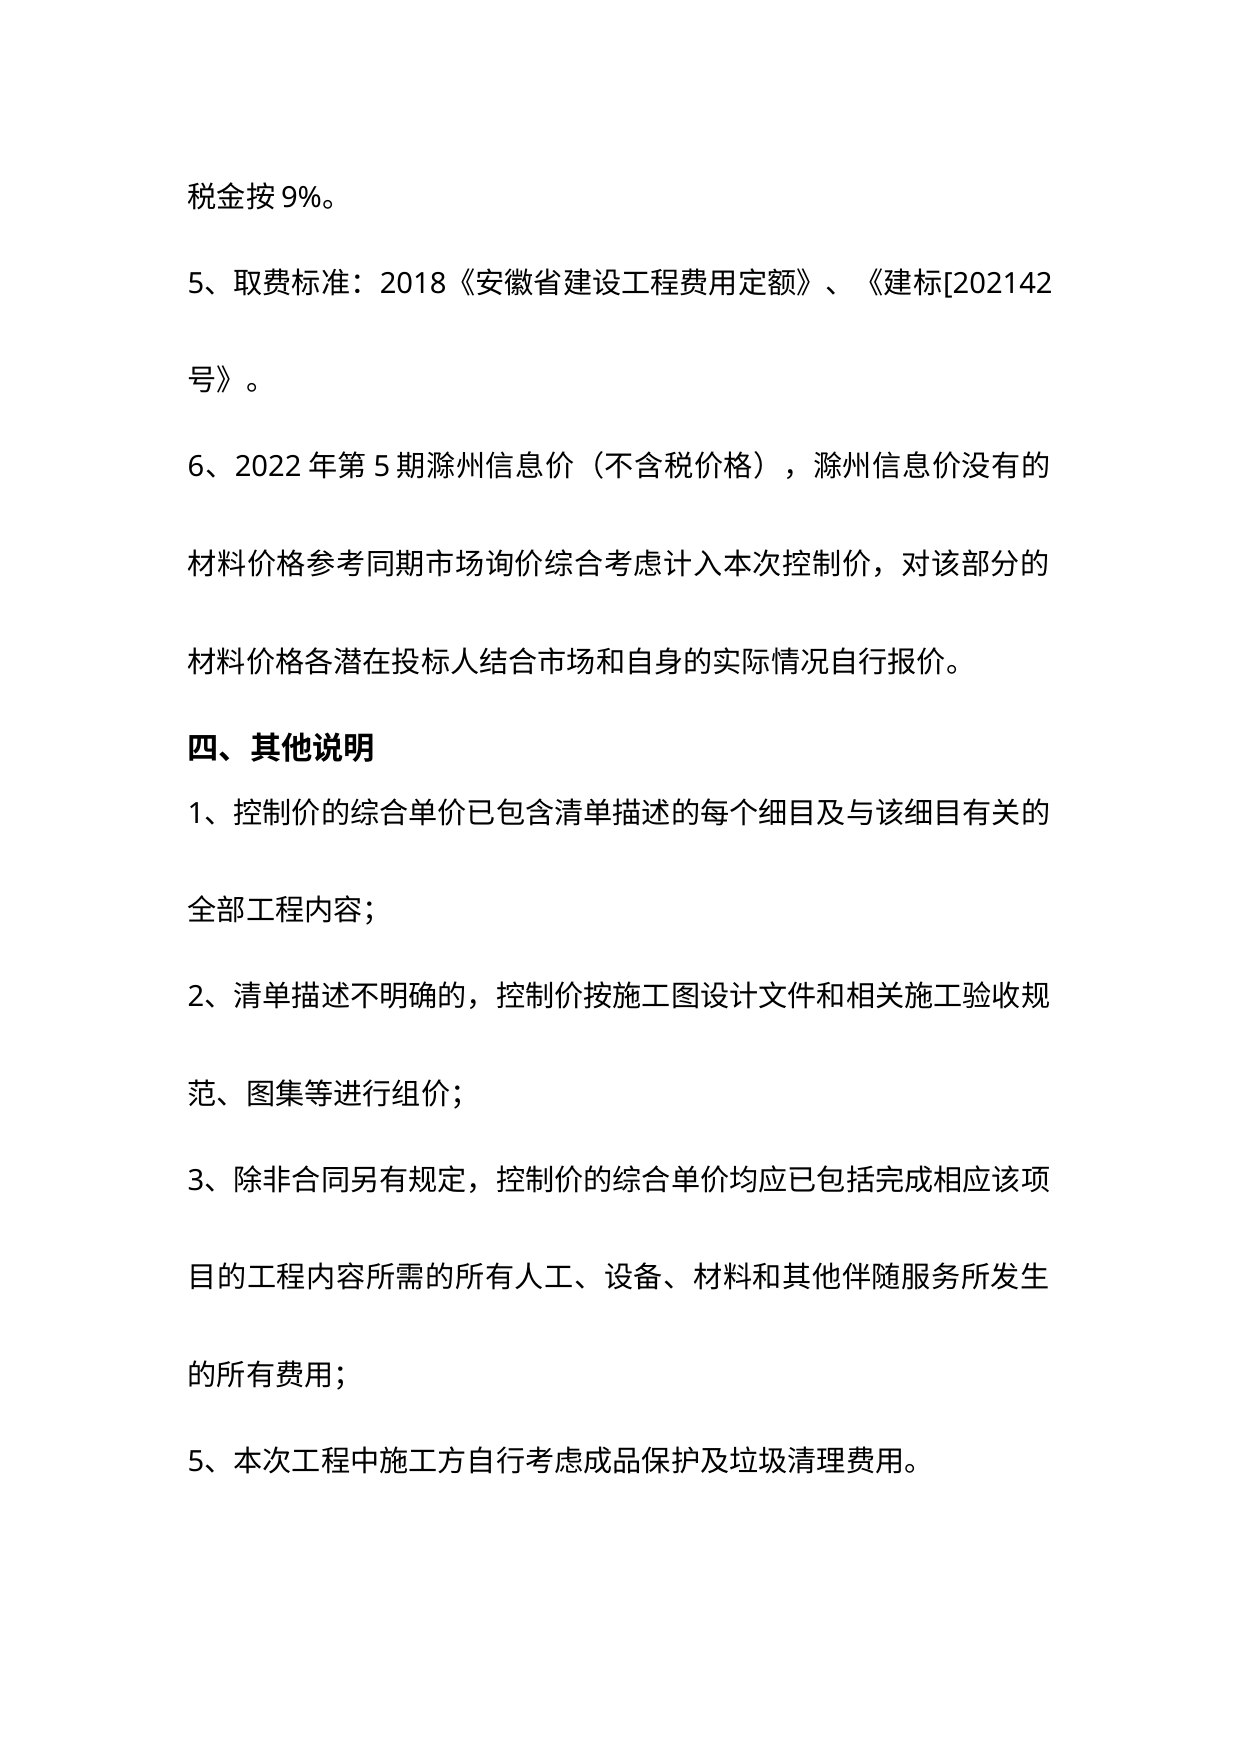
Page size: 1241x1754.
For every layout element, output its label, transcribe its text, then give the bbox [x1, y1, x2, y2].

text 3、除非合同另有规定，控制价的综合单价均应已包括完成相应该项目的工程内容所需的所有人工、设备、材料和其他伴随服务所发生的所有费用； [187, 1145, 1053, 1405]
text 5、取费标准：2018《安徽省建设工程费用定额》、《建标[202142号》。 [187, 248, 1053, 411]
text 6、2022年第5期滁州信息价（不含税价格），滁州信息价没有的材料价格参考同期市场询价综合考虑计入本次控制价，对该部分的材料价格各潜在投标人结合市场和自身的实际情况自行报价。 [187, 432, 1053, 692]
text 5、本次工程中施工方自行考虑成品保护及垃圾清理费用。 [187, 1426, 1053, 1491]
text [187, 162, 1053, 227]
text 2、清单描述不明确的，控制价按施工图设计文件和相关施工验收规范、图集等进行组价； [187, 962, 1053, 1124]
text 1、控制价的综合单价已包含清单描述的每个细目及与该细目有关的全部工程内容； [187, 778, 1053, 940]
list 其他说明 [187, 713, 1053, 778]
